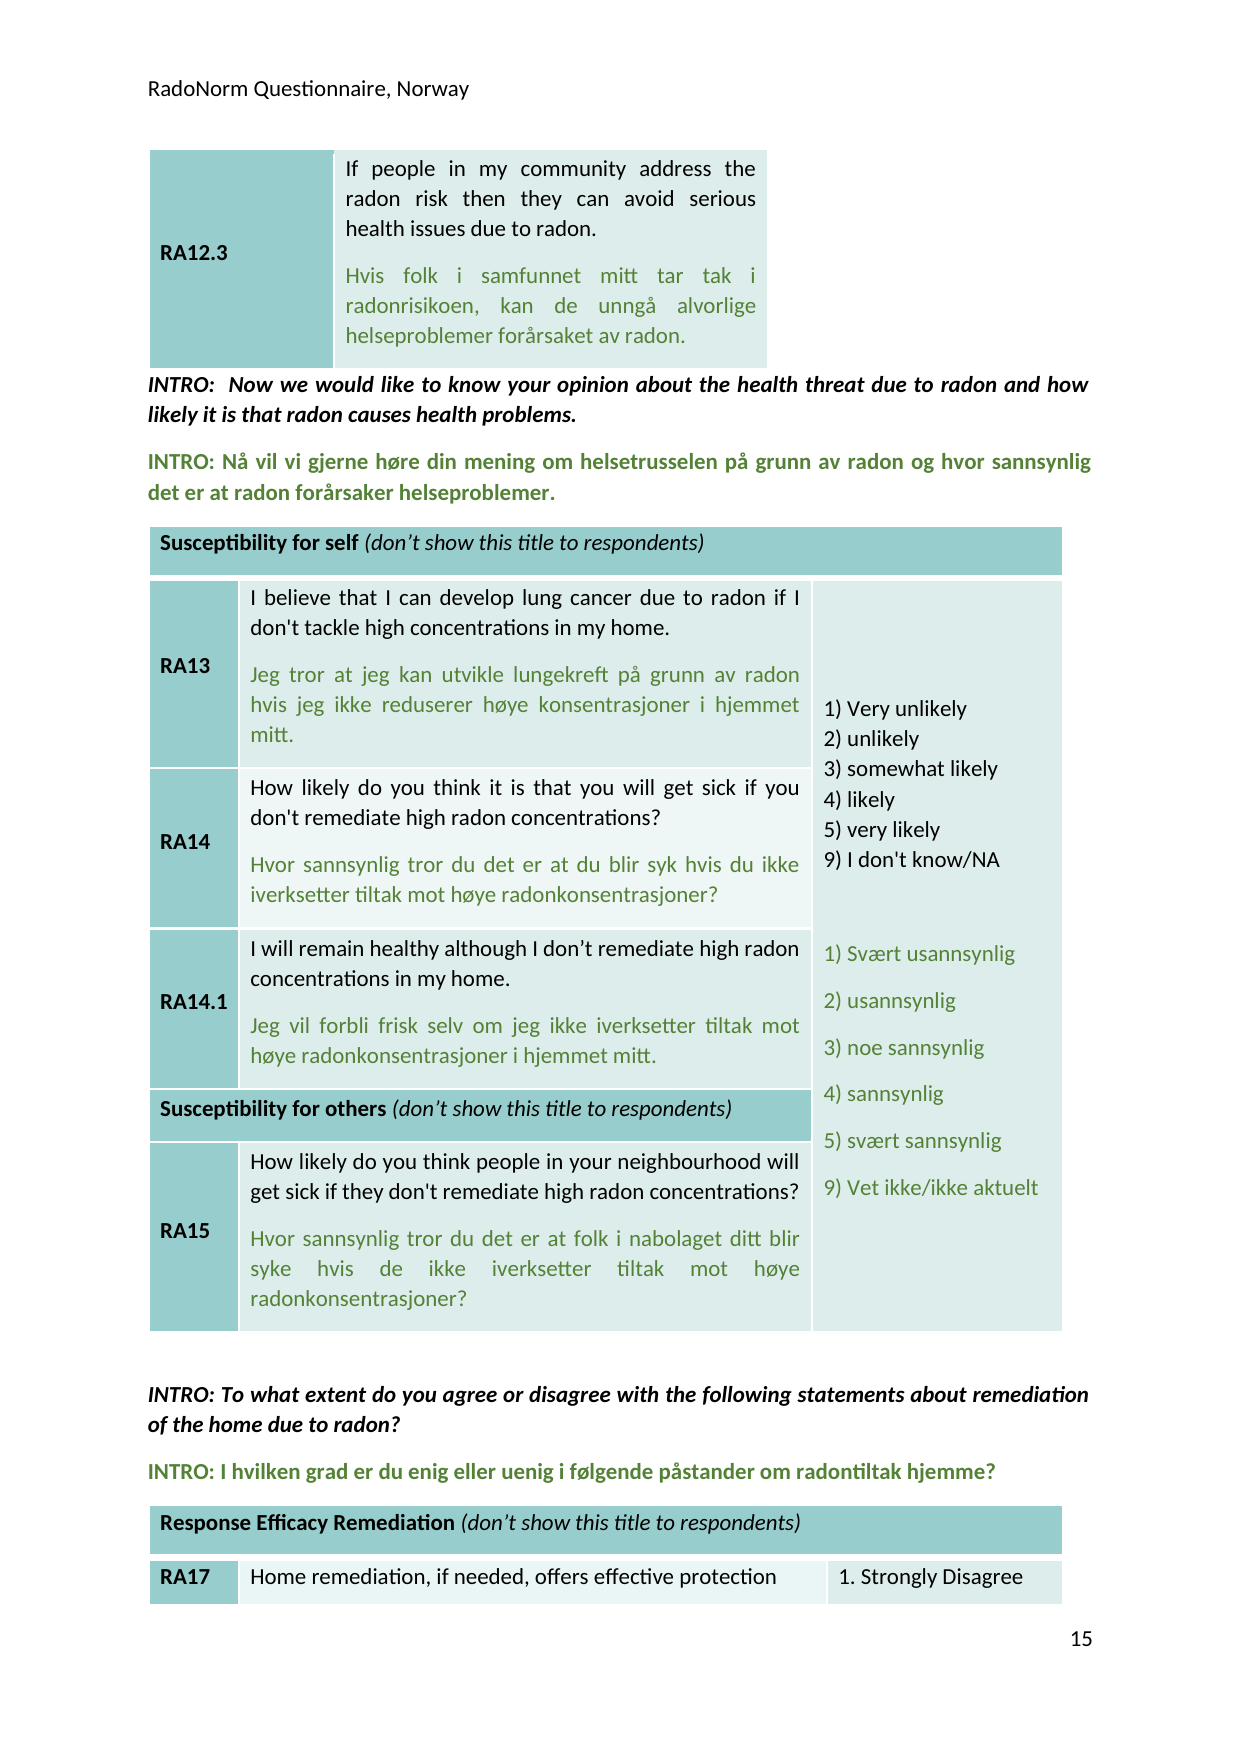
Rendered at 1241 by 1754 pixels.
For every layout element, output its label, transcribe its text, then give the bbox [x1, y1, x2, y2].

table_cell I will remain healthy although I don’t remediate high radon concentrations in my home. Jeg vil forbli frisk selv om jeg ikke iverksetter tiltak mot høye radonkonsentrasjoner i hjemmet mitt. [240, 930, 811, 1088]
text INTRO: Now we would like to know your opinion about the health threat due to radon and how likely it is that radon causes health problems. [148, 370, 1093, 429]
table_cell How likely do you think people in your neighbourhood will get sick if they don't remediate high radon concentrations? Hvor sannsynlig tror du det er at folk i nabolaget ditt blir syke hvis de ikke iverksetter tiltak mot høye radonkonsentrasjoner? [240, 1143, 811, 1331]
table_cell How likely do you think it is that you will get sick if you don't remediate high radon concentrations? Hvor sannsynlig tror du det er at du blir syk hvis du ikke iverksetter tiltak mot høye radonkonsentrasjoner? [240, 769, 811, 927]
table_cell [828, 1561, 1062, 1604]
text INTRO: I hvilken grad er du enig eller uenig i følgende påstander om radontiltak hjemme? [148, 1457, 1093, 1485]
text INTRO: To what extent do you agree or disagree with the following statements about remediation of the home due to radon? [148, 1380, 1093, 1438]
table_cell RA14 [150, 769, 238, 927]
table_cell If people in my community address the radon risk then they can avoid serious health issues due to radon. Hvis folk i samfunnet mitt tar tak i radonrisikoen, kan de unngå alvorlige helseproblemer forårsaket av radon. [334, 150, 767, 368]
table_cell RA14.1 [150, 930, 238, 1088]
table_cell RA12.3 [150, 150, 334, 368]
table_cell 1) Very unlikely 2) unlikely 3) somewhat likely 4) likely 5) very likely 9) I don't know/NA 1) Svært usannsynlig 2) usannsynlig 3) noe sannsynlig 4) sannsynlig 5) svært sannsynlig 9) Vet ikke/ikke aktuelt [813, 581, 1062, 1331]
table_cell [240, 1561, 826, 1604]
text INTRO: Nå vil vi gjerne høre din mening om helsetrusselen på grunn av radon og hvor sannsynlig det er at radon forårsaker helseproblemer. [148, 447, 1093, 506]
table_header Susceptibility for self (don’t show this title to respondents) [150, 527, 1062, 575]
table_cell Susceptibility for others (don’t show this title to respondents) [150, 1090, 811, 1141]
table_header Response Efficacy Remediation (don’t show this title to respondents) [150, 1506, 1062, 1554]
table_cell RA15 [150, 1143, 238, 1331]
table_cell RA13 [150, 581, 238, 767]
table_cell RA17 [150, 1561, 238, 1604]
table_cell I believe that I can develop lung cancer due to radon if I don't tackle high concentrations in my home. Jeg tror at jeg kan utvikle lungekreft på grunn av radon hvis jeg ikke reduserer høye konsentrasjoner i hjemmet mitt. [240, 581, 811, 767]
